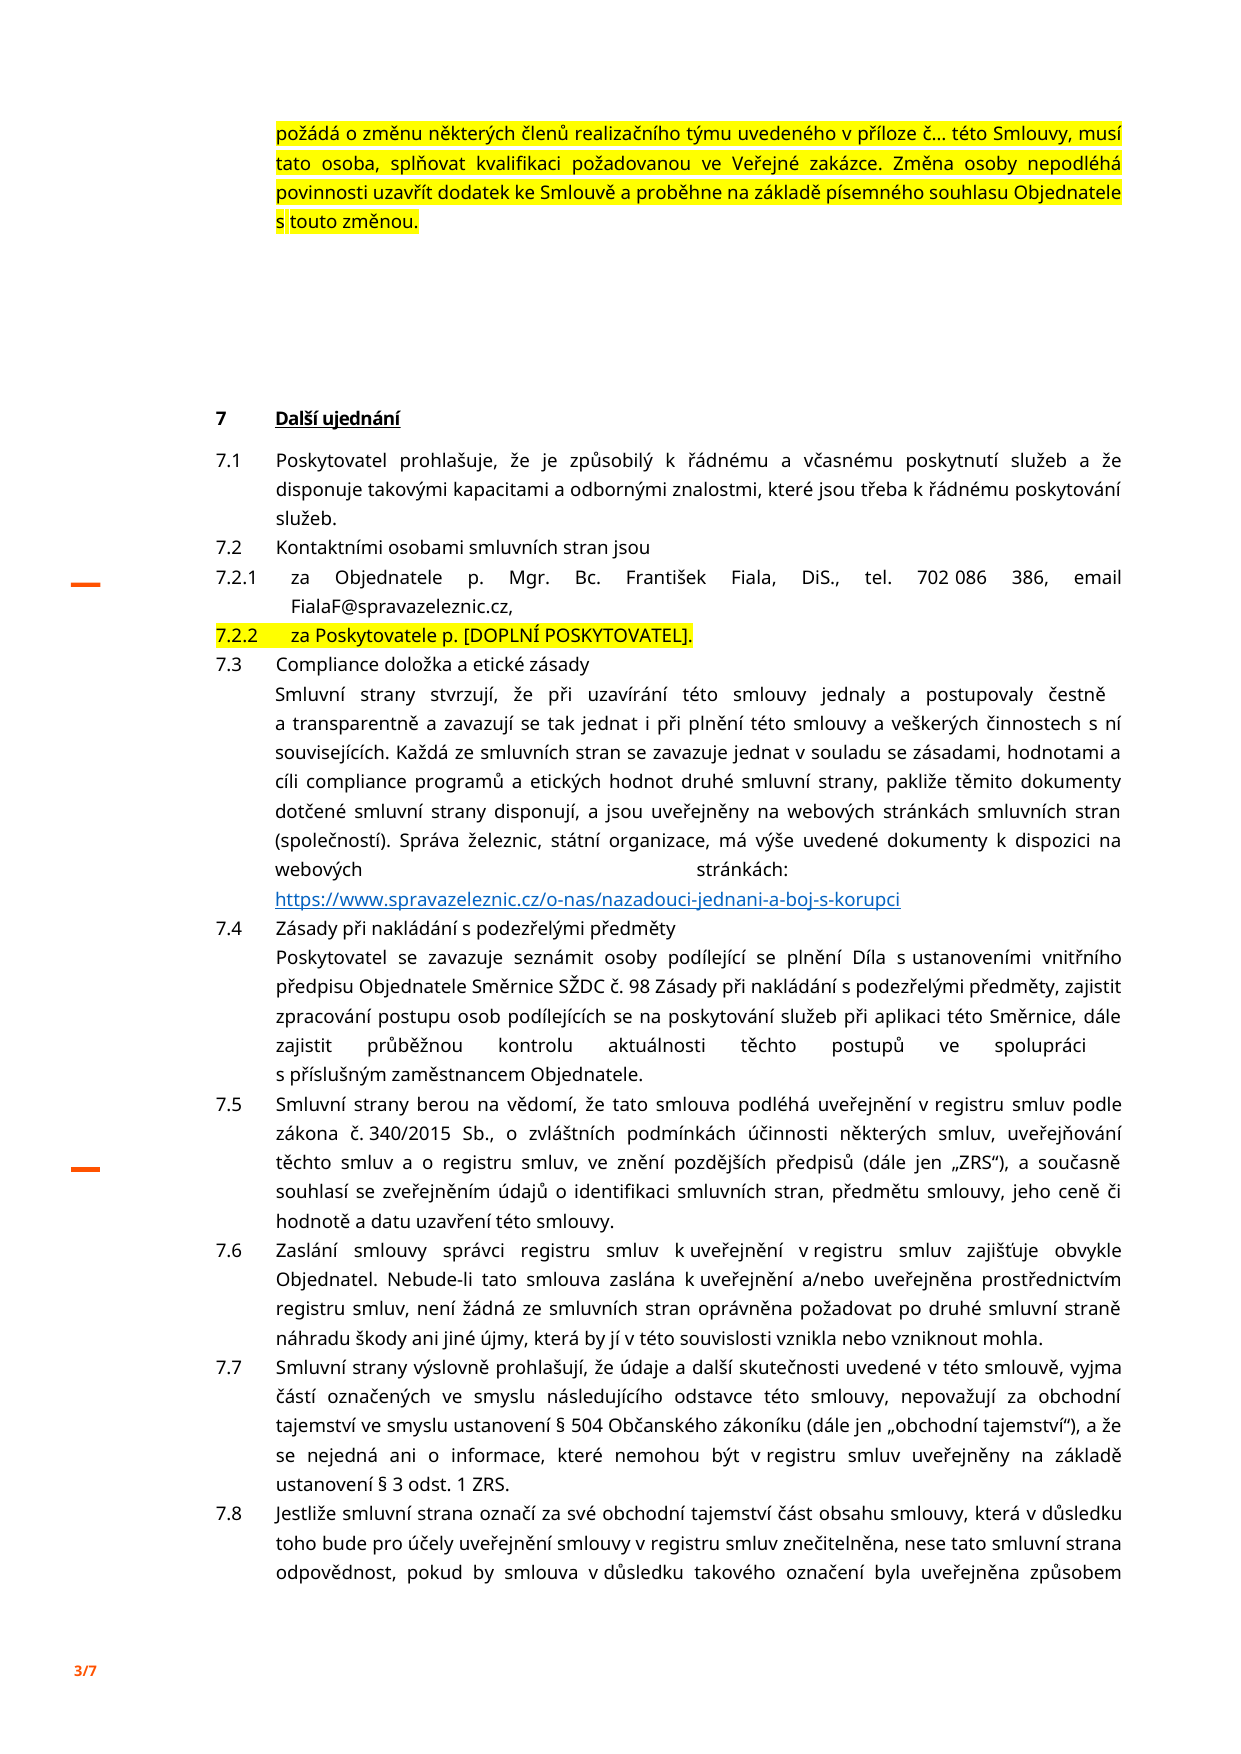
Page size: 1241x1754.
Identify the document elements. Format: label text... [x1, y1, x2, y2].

subtitle Zaslání smlouvy správci registru smluv k uveřejnění v registru smluv zajišťuje obvykle Objednatel. Nebude-li tato smlouva zaslána k uveřejnění a/nebo uveřejněna prostřednictvím registru smluv, není žádná ze smluvních stran oprávněna požadovat po druhé smluvní straně náhradu škody ani jiné újmy, která by jí v této souvislosti vznikla nebo vzniknout mohla. [216, 1237, 1122, 1351]
subtitle Další ujednání [216, 405, 1122, 431]
subtitle Kontaktními osobami smluvních stran jsou [216, 535, 1122, 560]
subtitle Smluvní strany výslovně prohlašují, že údaje a další skutečnosti uvedené v této smlouvě, vyjma částí označených ve smyslu následujícího odstavce této smlouvy, nepovažují za obchodní tajemství ve smyslu ustanovení § 504 Občanského zákoníku (dále jen „obchodní tajemství“), a že se nejedná ani o informace, které nemohou být v registru smluv uveřejněny na základě ustanovení § 3 odst. 1 ZRS. [216, 1354, 1122, 1497]
subtitle za Poskytovatele p. [DOPLNÍ POSKYTOVATEL]. [216, 622, 1122, 648]
subtitle Compliance doložka a etické zásady [216, 652, 1122, 677]
list Smluvní strany stvrzují, že při uzavírání této smlouvy jednaly a postupovaly čestně a transparentně a zavazují se tak jednat i při plnění této smlouvy a veškerých činnostech s ní souvisejících. Každá ze smluvních stran se zavazuje jednat v souladu se zásadami, hodnotami a cíli compliance programů a etických hodnot druhé smluvní strany, pakliže těmito dokumenty dotčené smluvní strany disponují, a jsou uveřejněny na webových stránkách smluvních stran (společností). Správa železnic, státní organizace, má výše uvedené dokumenty k dispozici na webových stránkách: https://www.spravazeleznic.cz/o-nas/nazadouci-jednani-a-boj-s-korupci [275, 681, 1122, 911]
subtitle Zásady při nakládání s podezřelými předměty [216, 915, 1122, 941]
subtitle Poskytovatel prohlašuje, že je způsobilý k řádnému a včasnému poskytnutí služeb a že disponuje takovými kapacitami a odbornými znalostmi, které jsou třeba k řádnému poskytování služeb. [216, 447, 1122, 531]
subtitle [216, 121, 1122, 234]
subtitle Smluvní strany berou na vědomí, že tato smlouva podléhá uveřejnění v registru smluv podle zákona č. 340/2015 Sb., o zvláštních podmínkách účinnosti některých smluv, uveřejňování těchto smluv a o registru smluv, ve znění pozdějších předpisů (dále jen „ZRS“), a současně souhlasí se zveřejněním údajů o identifikaci smluvních stran, předmětu smlouvy, jeho ceně či hodnotě a datu uzavření této smlouvy. [216, 1091, 1122, 1233]
subtitle za Objednatele p. Mgr. Bc. František Fiala, DiS., tel. 702 086 386, email FialaF@spravazeleznic.cz, [216, 564, 1122, 619]
subtitle Poskytovatel se zavazuje seznámit osoby podílející se plnění Díla s ustanoveními vnitřního předpisu Objednatele Směrnice SŽDC č. 98 Zásady při nakládání s podezřelými předměty, zajistit zpracování postupu osob podílejících se na poskytování služeb při aplikaci této Směrnice, dále zajistit průběžnou kontrolu aktuálnosti těchto postupů ve spolupráci s příslušným zaměstnancem Objednatele. [276, 944, 1122, 1087]
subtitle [216, 1501, 1122, 1585]
